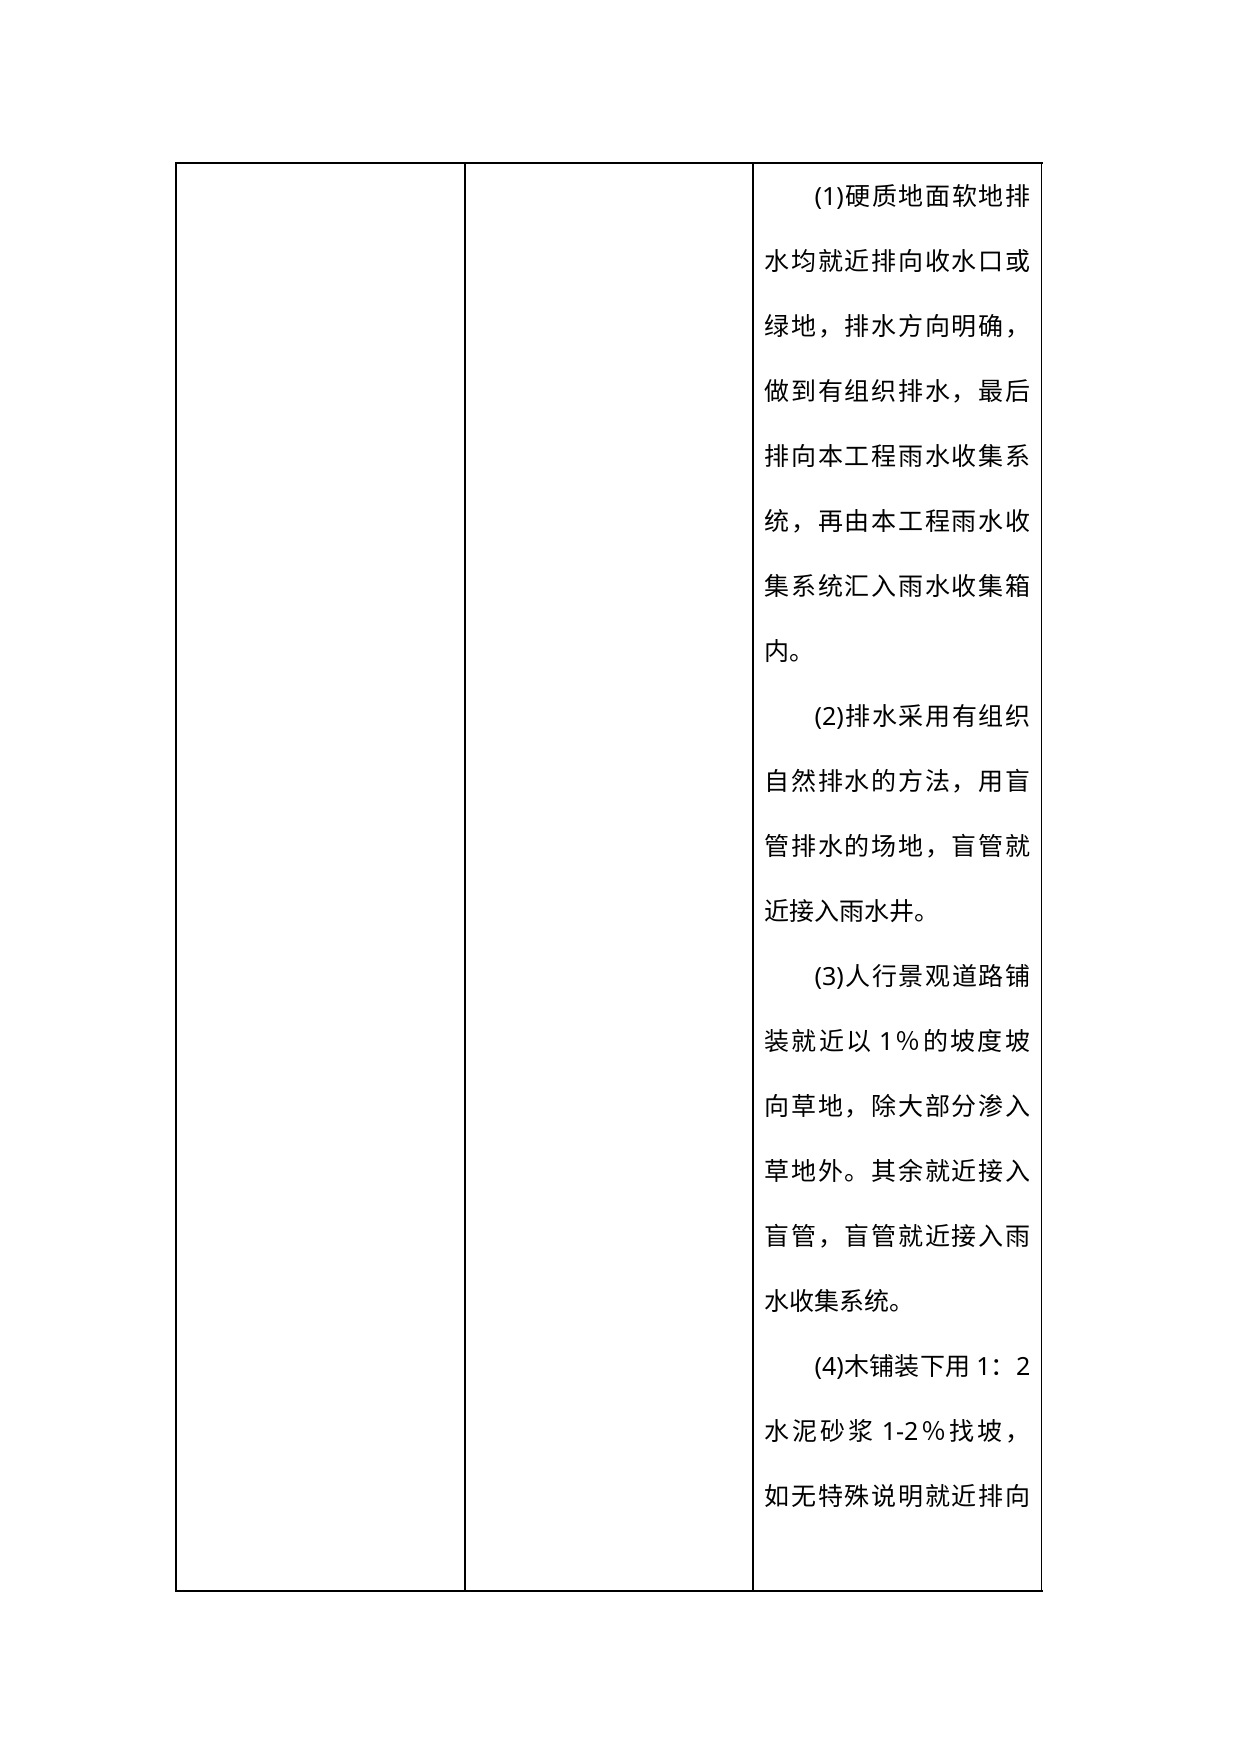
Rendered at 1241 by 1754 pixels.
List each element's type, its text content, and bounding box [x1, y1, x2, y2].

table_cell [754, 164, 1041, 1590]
table_cell 1 [177, 164, 464, 1590]
table_cell [466, 164, 752, 1590]
